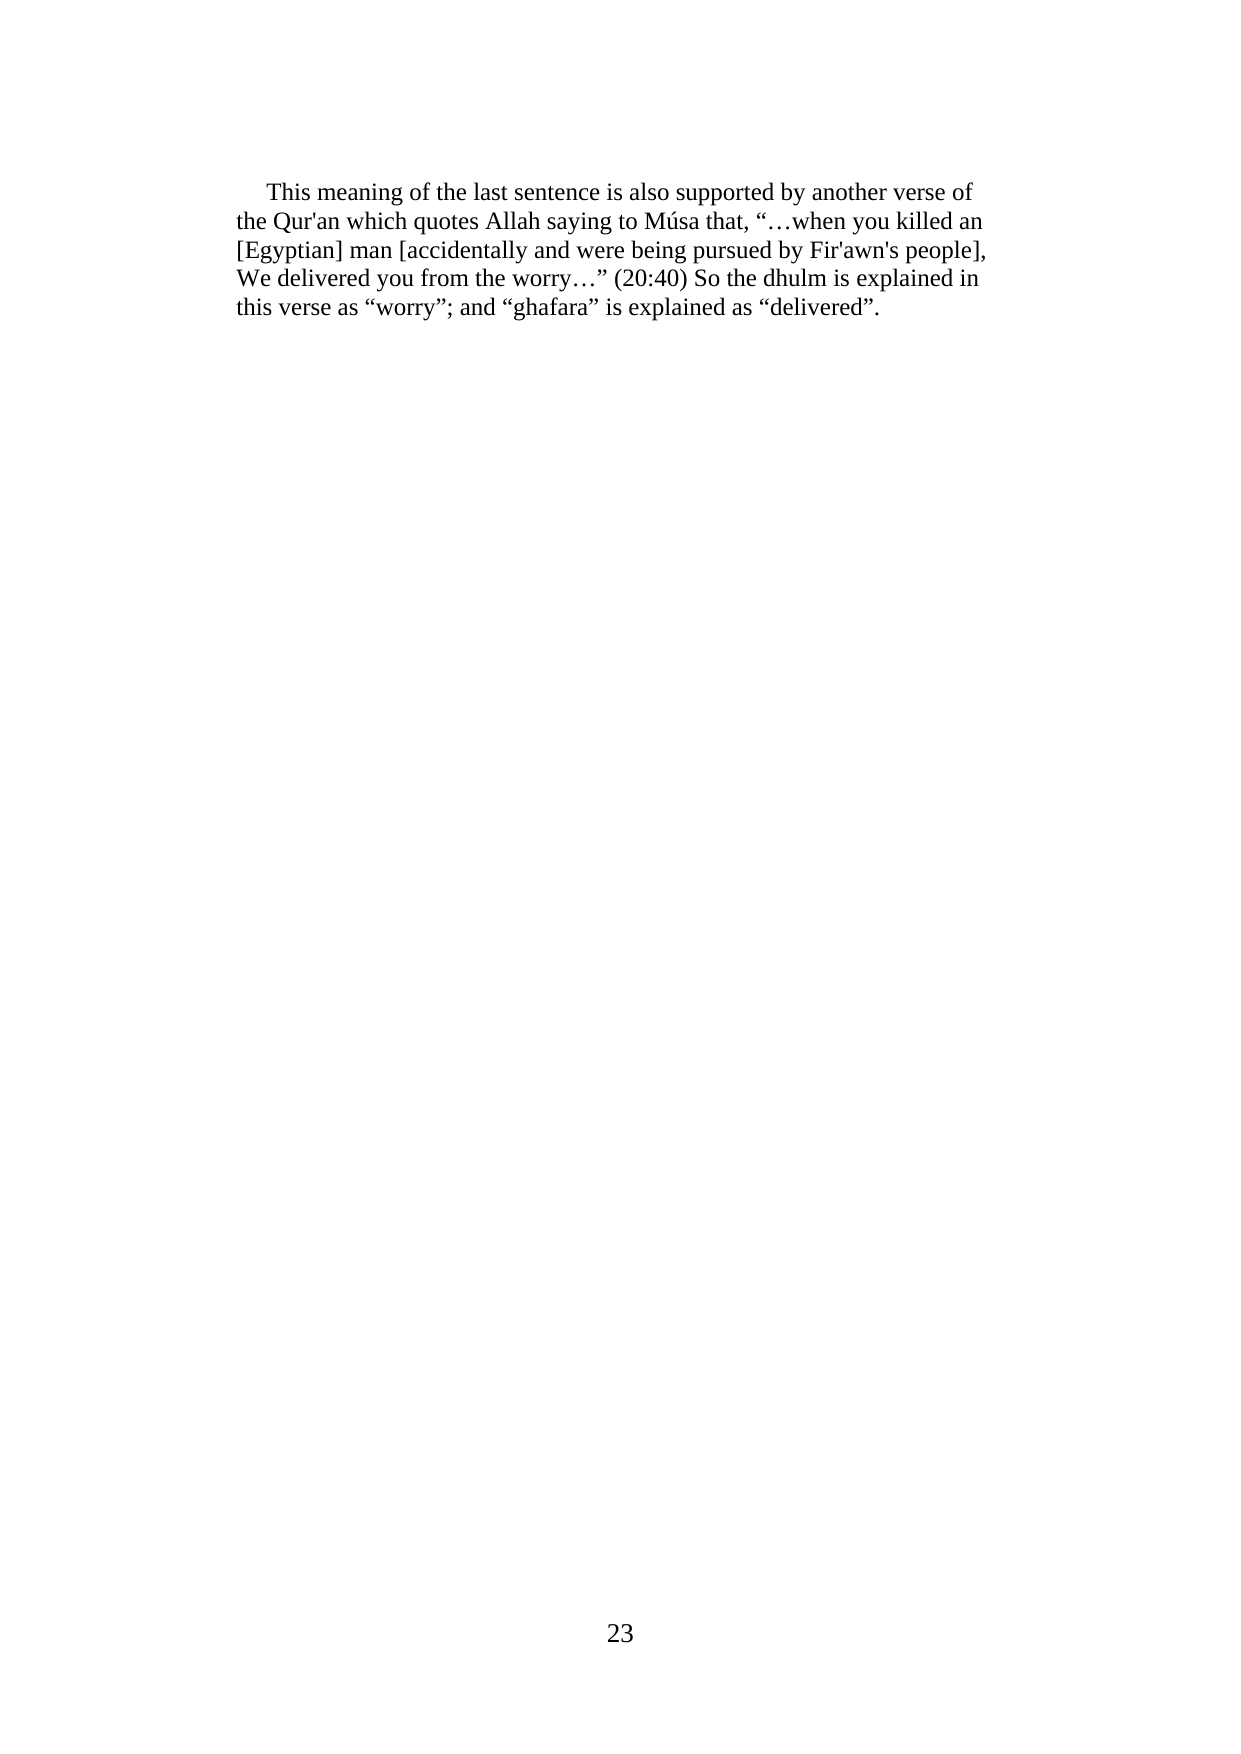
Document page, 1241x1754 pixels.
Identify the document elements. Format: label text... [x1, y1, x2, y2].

text This meaning of the last sentence is also supported by another verse of the Qur'an which quotes Allah saying to Músa that, “…when you killed an [Egyptian] man [accidentally and were being pursued by Fir'awn's people], We delivered you from the worry…” (20:40) So the dhulm is explained in this verse as “worry”; and “ghafara” is explained as “delivered”. [236, 177, 1004, 321]
